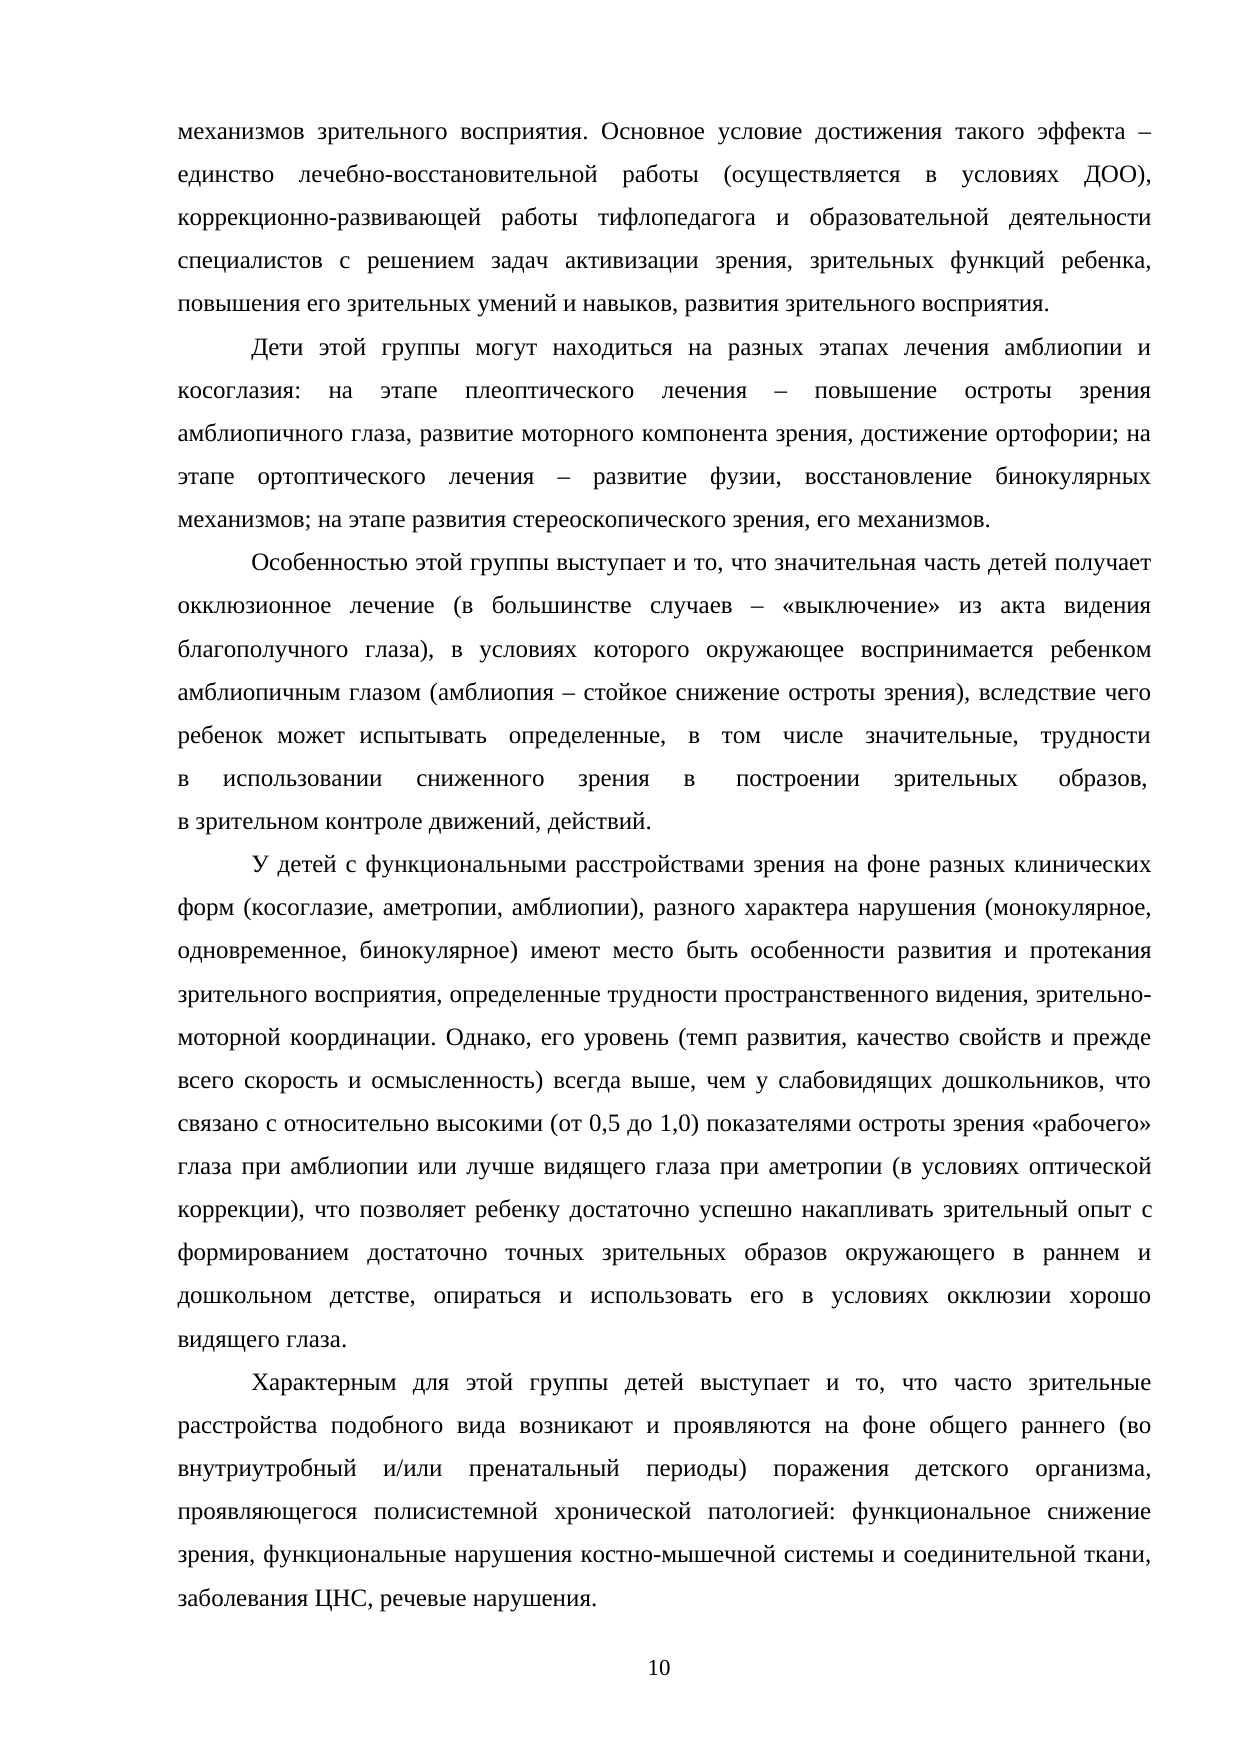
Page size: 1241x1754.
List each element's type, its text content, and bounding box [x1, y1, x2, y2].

text Особенностью этой группы выступает и то, что значительная часть детей получает окклюзионное лечение (в большинстве случаев – «выключение» из акта видения благополучного глаза), в условиях которого окружающее воспринимается ребенком амблиопичным глазом (амблиопия – стойкое снижение остроты зрения), вследствие чего ребенок может испытывать определенные, в том числе значительные, трудности в использовании сниженного зрения в построении зрительных образов, в зрительном контроле движений, действий. [177, 547, 1152, 835]
text механизмов зрительного восприятия. Основное условие достижения такого эффекта – единство лечебно-восстановительной работы (осуществляется в условиях ДОО), коррекционно-развивающей работы тифлопедагога и образовательной деятельности специалистов с решением задач активизации зрения, зрительных функций ребенка, повышения его зрительных умений и навыков, развития зрительного восприятия. [177, 116, 1152, 317]
text У детей с функциональными расстройствами зрения на фоне разных клинических форм (косоглазие, аметропии, амблиопии), разного характера нарушения (монокулярное, одновременное, бинокулярное) имеют место быть особенности развития и протекания зрительного восприятия, определенные трудности пространственного видения, зрительно- моторной координации. Однако, его уровень (темп развития, качество свойств и прежде всего скорость и осмысленность) всегда выше, чем у слабовидящих дошкольников, что связано с относительно высокими (от 0,5 до 1,0) показателями остроты зрения «рабочего» глаза при амблиопии или лучше видящего глаза при аметропии (в условиях оптической коррекции), что позволяет ребенку достаточно успешно накапливать зрительный опыт c формированием достаточно точных зрительных образов окружающего в раннем и дошкольном детстве, опираться и использовать его в условиях окклюзии хорошо видящего глаза. [177, 849, 1152, 1352]
text Дети этой группы могут находиться на разных этапах лечения амблиопии и косоглазия: на этапе плеоптического лечения – повышение остроты зрения амблиопичного глаза, развитие моторного компонента зрения, достижение ортофории; на этапе ортоптического лечения – развитие фузии, восстановление бинокулярных механизмов; на этапе развития стереоскопического зрения, его механизмов. [177, 332, 1152, 533]
text Характерным для этой группы детей выступает и то, что часто зрительные расстройства подобного вида возникают и проявляются на фоне общего раннего (во внутриутробный и/или пренатальный периоды) поражения детского организма, проявляющегося полисистемной хронической патологией: функциональное снижение зрения, функциональные нарушения костно-мышечной системы и соединительной ткани, заболевания ЦНС, речевые нарушения. [177, 1367, 1152, 1611]
